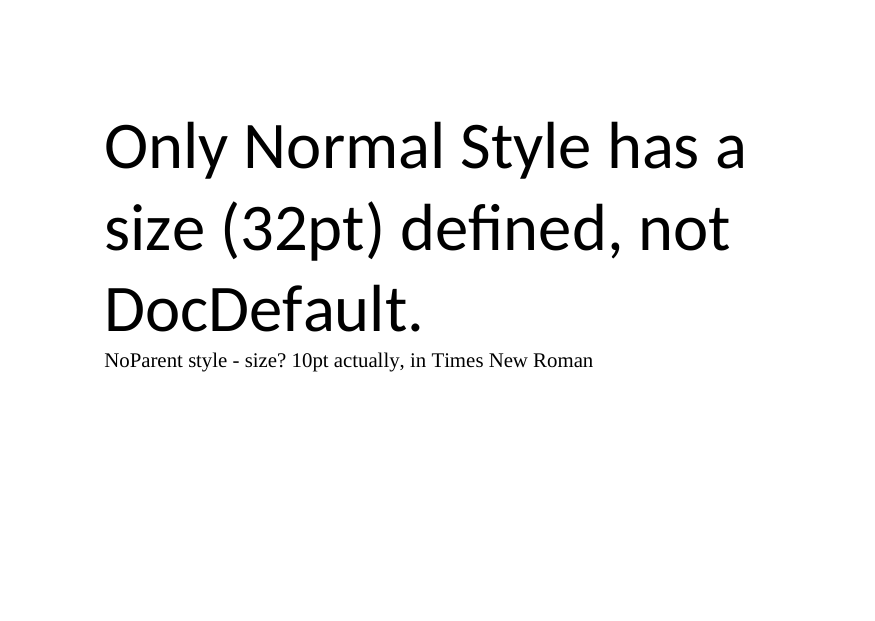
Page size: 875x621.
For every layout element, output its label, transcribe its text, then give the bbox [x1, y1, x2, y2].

text NoParent style - size? 10pt actually, in Times New Roman [104, 348, 770, 372]
text Only Normal Style has a size (32pt) defined, not DocDefault. [104, 104, 770, 348]
